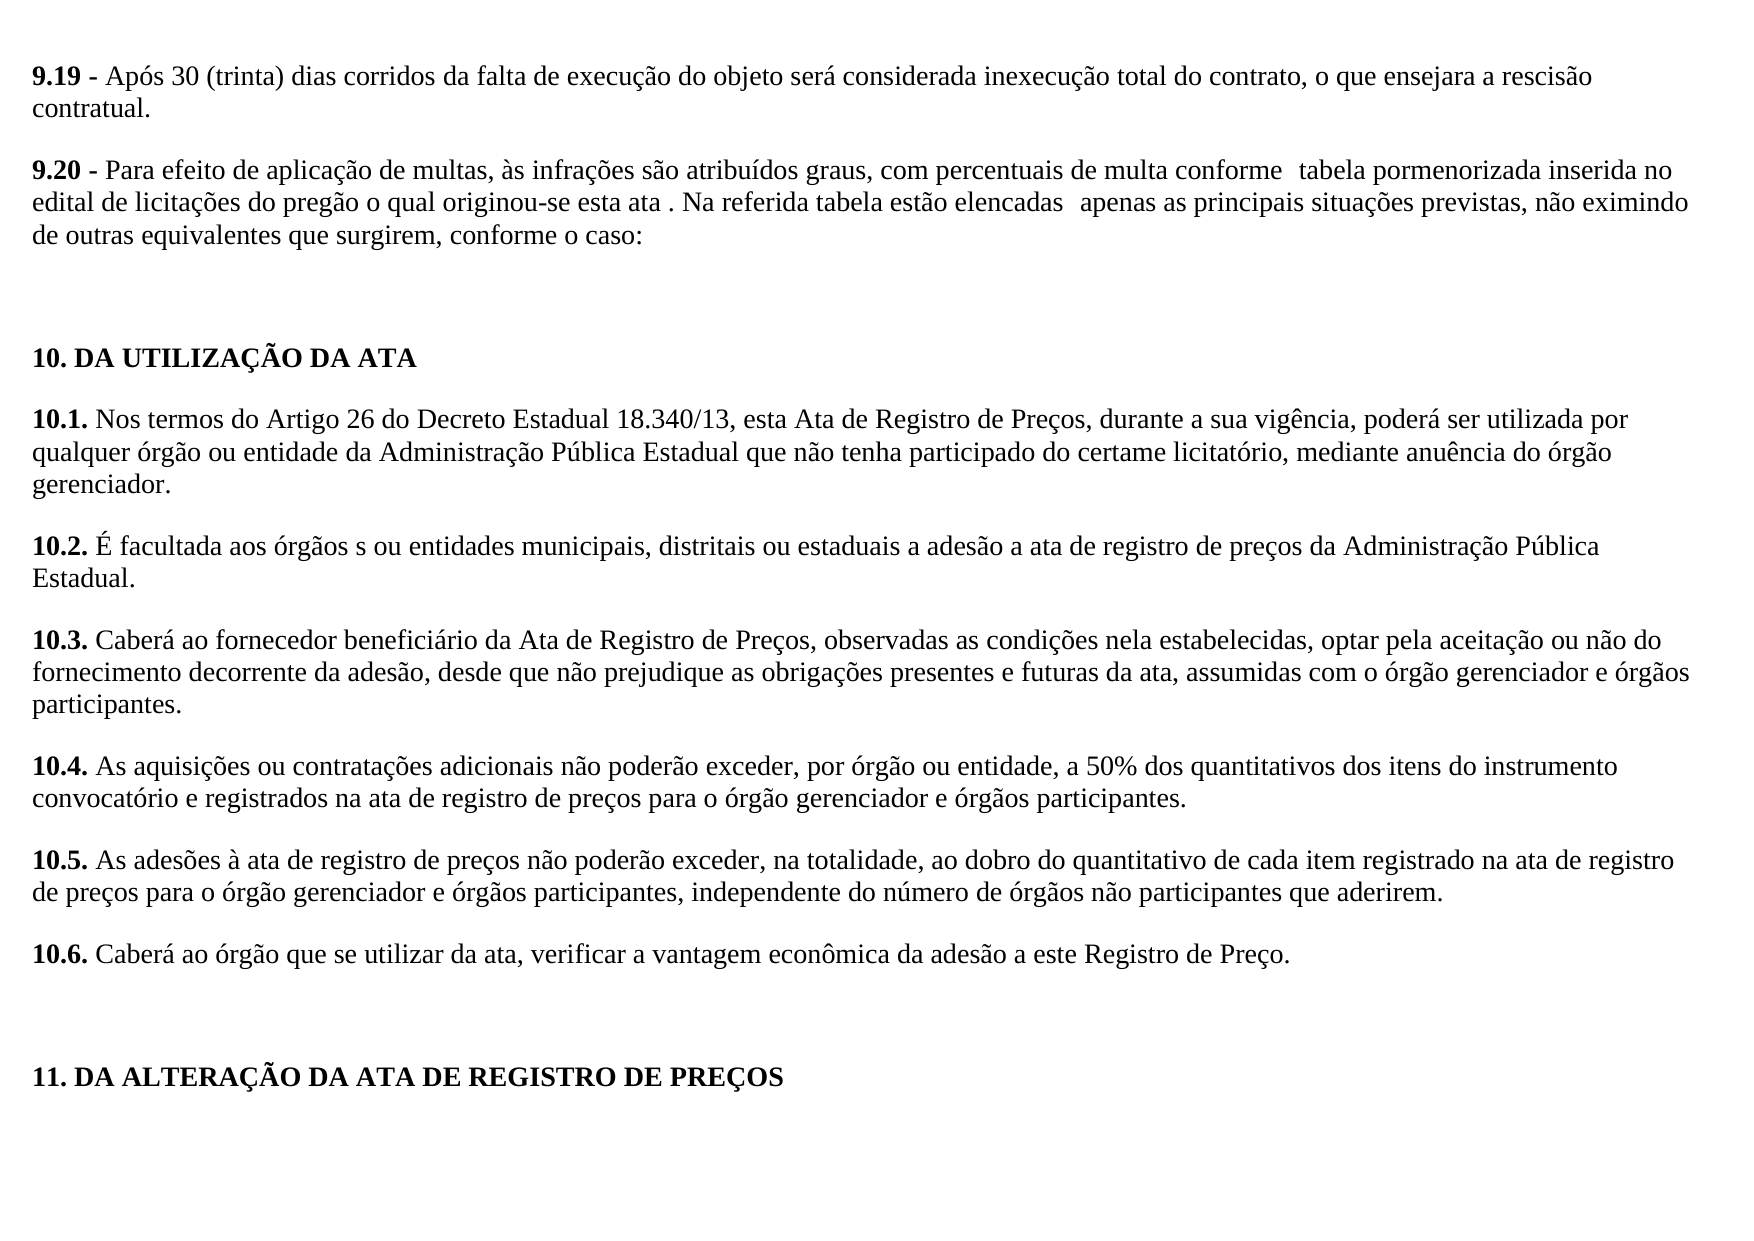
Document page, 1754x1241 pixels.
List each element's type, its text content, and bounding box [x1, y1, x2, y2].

text 10.6. Caberá ao órgão que se utilizar da ata, verificar a vantagem econômica da adesão a este Registro de Preço. [32, 937, 1695, 969]
text 10.3. Caberá ao fornecedor beneficiário da Ata de Registro de Preços, observadas as condições nela estabelecidas, optar pela aceitação ou não do fornecimento decorrente da adesão, desde que não prejudique as obrigações presentes e futuras da ata, assumidas com o órgão gerenciador e órgãos participantes. [32, 623, 1695, 720]
text 10. DA UTILIZAÇÃO DA ATA [32, 341, 1695, 373]
text 10.1. Nos termos do Artigo 26 do Decreto Estadual 18.340/13, esta Ata de Registro de Preços, durante a sua vigência, poderá ser utilizada por qualquer órgão ou entidade da Administração Pública Estadual que não tenha participado do certame licitatório, mediante anuência do órgão gerenciador. [32, 402, 1695, 500]
text 9.20 - Para efeito de aplicação de multas, às infrações são atribuídos graus, com percentuais de multa conforme tabela pormenorizada inserida no edital de licitações do pregão o qual originou-se esta ata . Na referida tabela estão elencadas apenas as principais situações previstas, não eximindo de outras equivalentes que surgirem, conforme o caso: [32, 153, 1695, 250]
text 10.2. É facultada aos órgãos s ou entidades municipais, distritais ou estaduais a adesão a ata de registro de preços da Administração Pública Estadual. [32, 529, 1695, 594]
text 10.4. As aquisições ou contratações adicionais não poderão exceder, por órgão ou entidade, a 50% dos quantitativos dos itens do instrumento convocatório e registrados na ata de registro de preços para o órgão gerenciador e órgãos participantes. [32, 749, 1695, 814]
text 9.19 - Após 30 (trinta) dias corridos da falta de execução do objeto será considerada inexecução total do contrato, o que ensejara a rescisão contratual. [32, 59, 1695, 124]
text 11. DA ALTERAÇÃO DA ATA DE REGISTRO DE PREÇOS [32, 1060, 1695, 1093]
text 10.5. As adesões à ata de registro de preços não poderão exceder, na totalidade, ao dobro do quantitativo de cada item registrado na ata de registro de preços para o órgão gerenciador e órgãos participantes, independente do número de órgãos não participantes que aderirem. [32, 843, 1695, 908]
